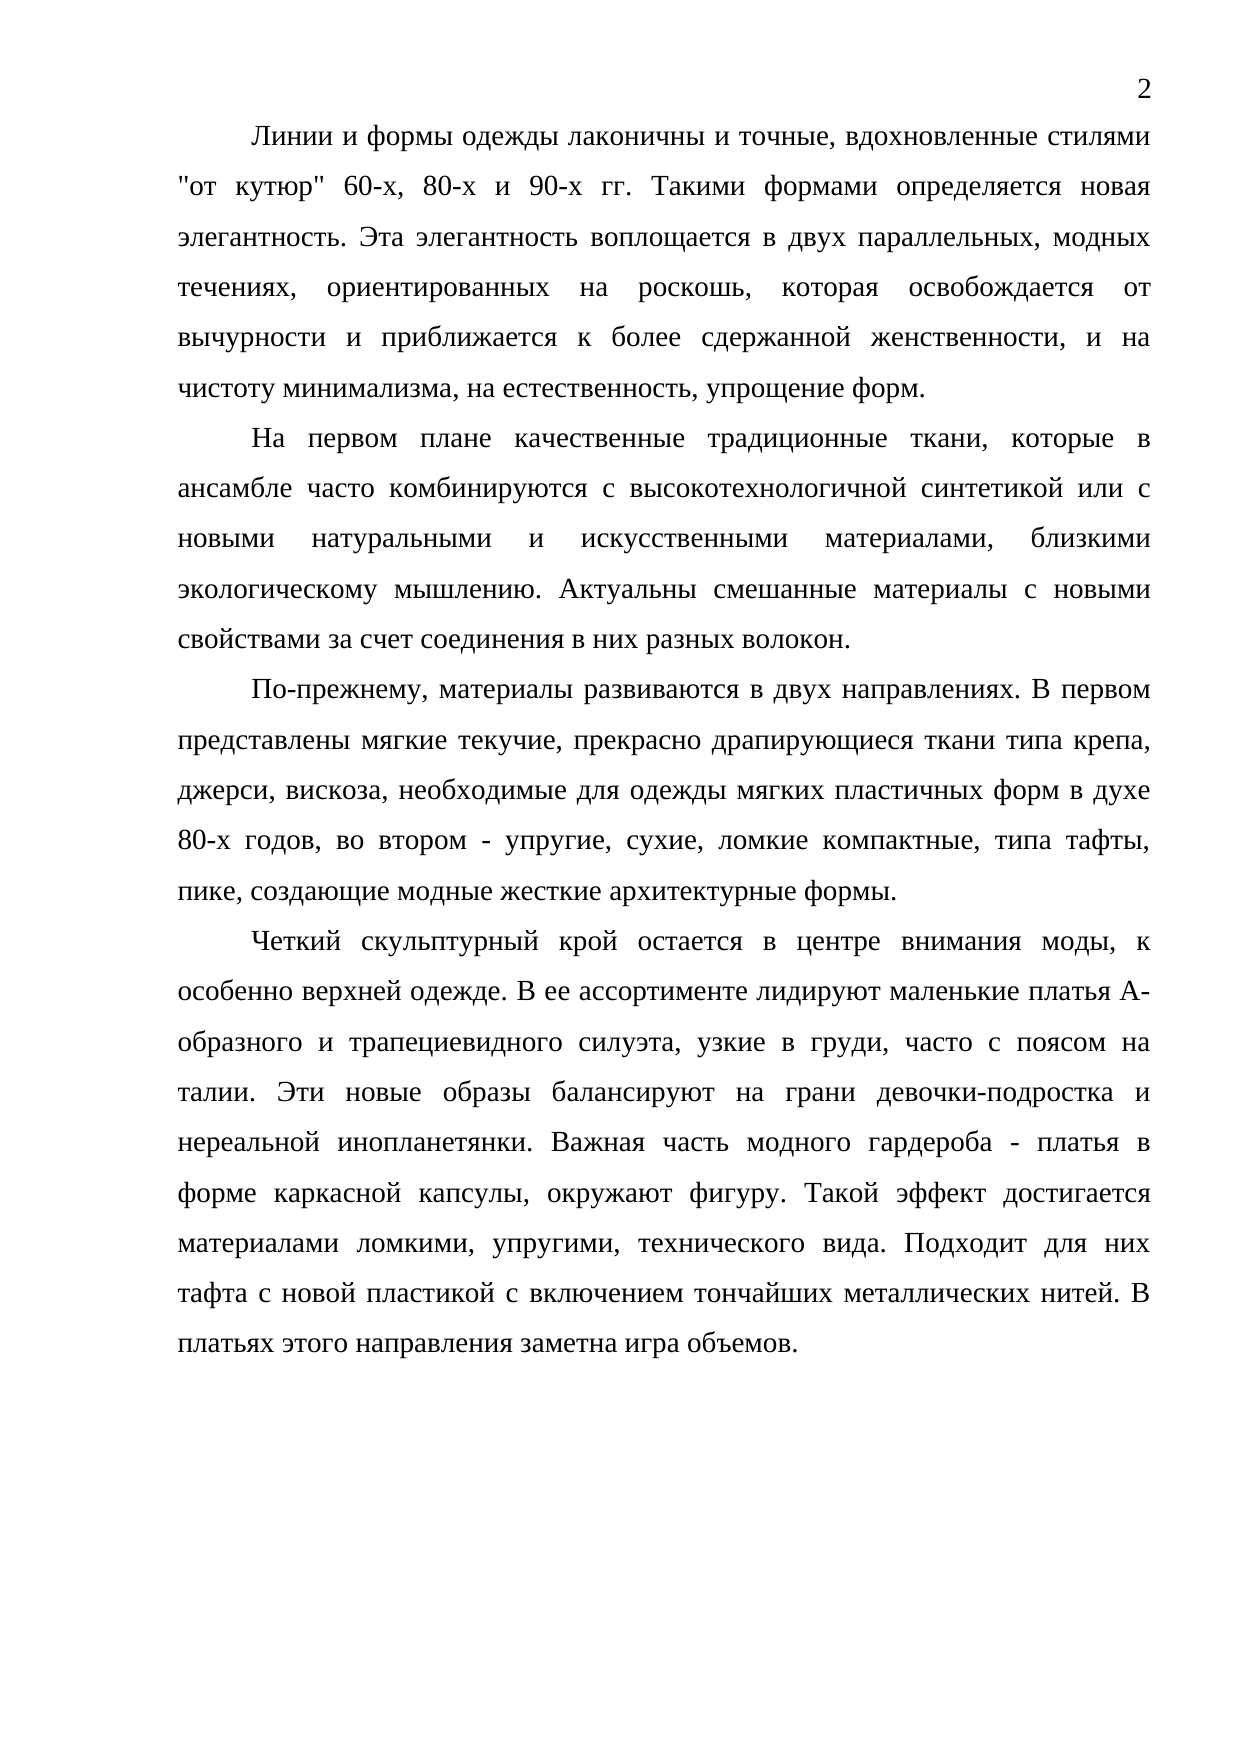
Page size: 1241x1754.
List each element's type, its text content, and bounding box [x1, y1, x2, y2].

text По-прежнему, материалы развиваются в двух направлениях. В первом представлены мягкие текучие, прекрасно драпирующиеся ткани типа крепа, джерси, вискоза, необходимые для одежды мягких пластичных форм в духе 80-х годов, во втором - упругие, сухие, ломкие компактные, типа тафты, пике, создающие модные жесткие архитектурные формы. [177, 672, 1152, 906]
text Линии и формы одежды лаконичны и точные, вдохновленные стилями "от кутюр" 60-х, 80-х и 90-х гг. Такими формами определяется новая элегантность. Эта элегантность воплощается в двух параллельных, модных течениях, ориентированных на роскошь, которая освобождается от вычурности и приближается к более сдержанной женственности, и на чистоту минимализма, на естественность, упрощение форм. [177, 118, 1152, 403]
text Четкий скульптурный крой остается в центре внимания моды, к особенно верхней одежде. В ее ассортименте лидируют маленькие платья А-образного и трапециевидного силуэта, узкие в груди, часто с поясом на талии. Эти новые образы балансируют на грани девочки-подростка и нереальной инопланетянки. Важная часть модного гардероба - платья в форме каркасной капсулы, окружают фигуру. Такой эффект достигается материалами ломкими, упругими, технического вида. Подходит для них тафта с новой пластикой с включением тончайших металлических нитей. В платьях этого направления заметна игра объемов. [177, 923, 1152, 1359]
text На первом плане качественные традиционные ткани, которые в ансамбле часто комбинируются с высокотехнологичной синтетикой или с новыми натуральными и искусственными материалами, близкими экологическому мышлению. Актуальны смешанные материалы с новыми свойствами за счет соединения в них разных волокон. [177, 420, 1152, 655]
